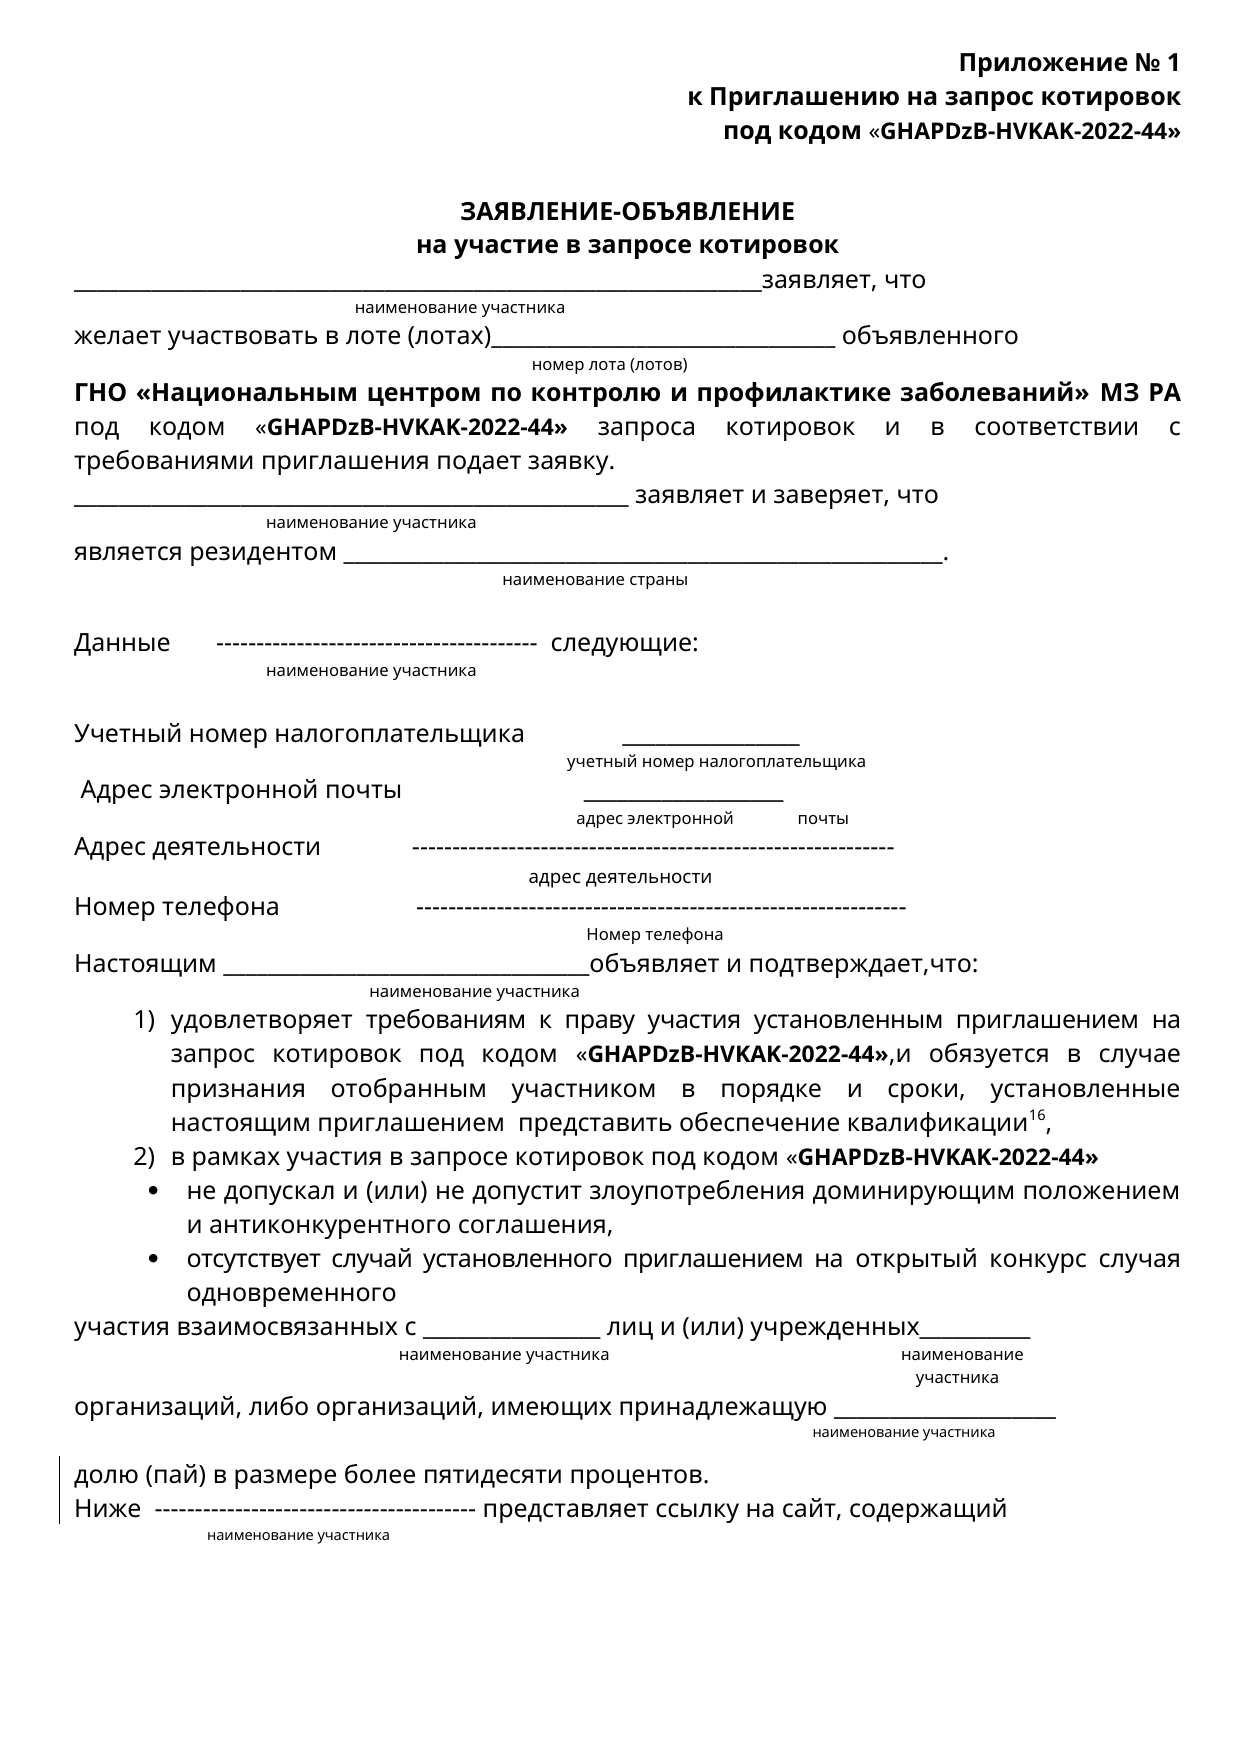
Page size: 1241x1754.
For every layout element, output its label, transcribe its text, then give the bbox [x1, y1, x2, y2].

text долю (пай) в размере более пятидесяти процентов. [74, 1456, 1181, 1490]
text Ниже ---------------------------------------- представляет ссылку на сайт, содержащий [74, 1490, 1181, 1524]
text наименование участника [266, 511, 1181, 534]
list удовлетворяет требованиям к праву участия установленным приглашением на запрос котировок под кодом «GHAPDzB-HVKAK-2022-44»,и обязуется в случае признания отобранным участником в порядке и сроки, установленные настоящим приглашением представить обеспечение квалификации16, [133, 1002, 1181, 1138]
text ______________________________________________________________заявляет, что [74, 261, 1181, 295]
text участия взаимосвязанных с ________________ лиц и (или) учрежденных__________ [74, 1309, 1181, 1343]
subtitle на участие в запросе котировок [74, 227, 1181, 261]
text наименование участника наименование [399, 1343, 1181, 1365]
text номер лота (лотов) [532, 352, 1181, 375]
list не допускал и (или) не допустит злоупотребления доминирующим положением и антиконкурентного соглашения, [149, 1172, 1181, 1241]
text Номер телефона ------------------------------------------------------------- [74, 888, 1181, 923]
text участника [916, 1365, 1181, 1388]
text ЗАЯВЛЕНИЕ-ОБЪЯВЛЕНИЕ [74, 193, 1181, 227]
text ГНО «Национальным центром по контролю и профилактике заболеваний» МЗ РА под кодом «GHAPDzB-HVKAK-2022-44» запроса котировок и в соответствии с требованиями приглашения подает заявку. [74, 375, 1181, 477]
text учетный номер налогоплательщика [502, 749, 1181, 772]
text наименование участника [354, 295, 1181, 318]
text желает участвовать в лоте (лотах)_______________________________ объявленного [74, 318, 1181, 352]
list в рамках участия в запросе котировок под кодом «GHAPDzB-HVKAK-2022-44» [133, 1138, 1181, 1172]
text адрес электронной почты [428, 806, 1181, 829]
text наименование участника [812, 1422, 1181, 1456]
text адрес деятельности [74, 863, 1181, 888]
text к Приглашению на запрос котировок под кодом «GHAPDzB-HVKAK-2022-44» [74, 78, 1181, 147]
text наименование страны [502, 568, 1181, 591]
text является резидентом ______________________________________________________. [74, 534, 1181, 568]
text Данные ---------------------------------------- следующие: [74, 624, 1181, 659]
text Номер телефона [443, 923, 1181, 945]
text организаций, либо организаций, имеющих принадлежащую ____________________ [74, 1388, 1181, 1422]
text Учетный номер налогоплательщика ________________ [74, 715, 1181, 749]
text Настоящим _________________________________объявляет и подтверждает,что: [74, 945, 1181, 979]
text Приложение № 1 [74, 44, 1181, 78]
text Адрес электронной почты __________________ [74, 772, 1181, 806]
list отсутствует случай установленного приглашением на открытый конкурс случая одновременного [149, 1241, 1181, 1309]
text __________________________________________________ заявляет и заверяет, что [74, 477, 1181, 511]
text наименование участника [266, 659, 1181, 681]
text наименование участника [207, 1524, 1181, 1558]
text наименование участника [369, 979, 1181, 1002]
text Адрес деятельности ------------------------------------------------------------ [74, 829, 1181, 863]
